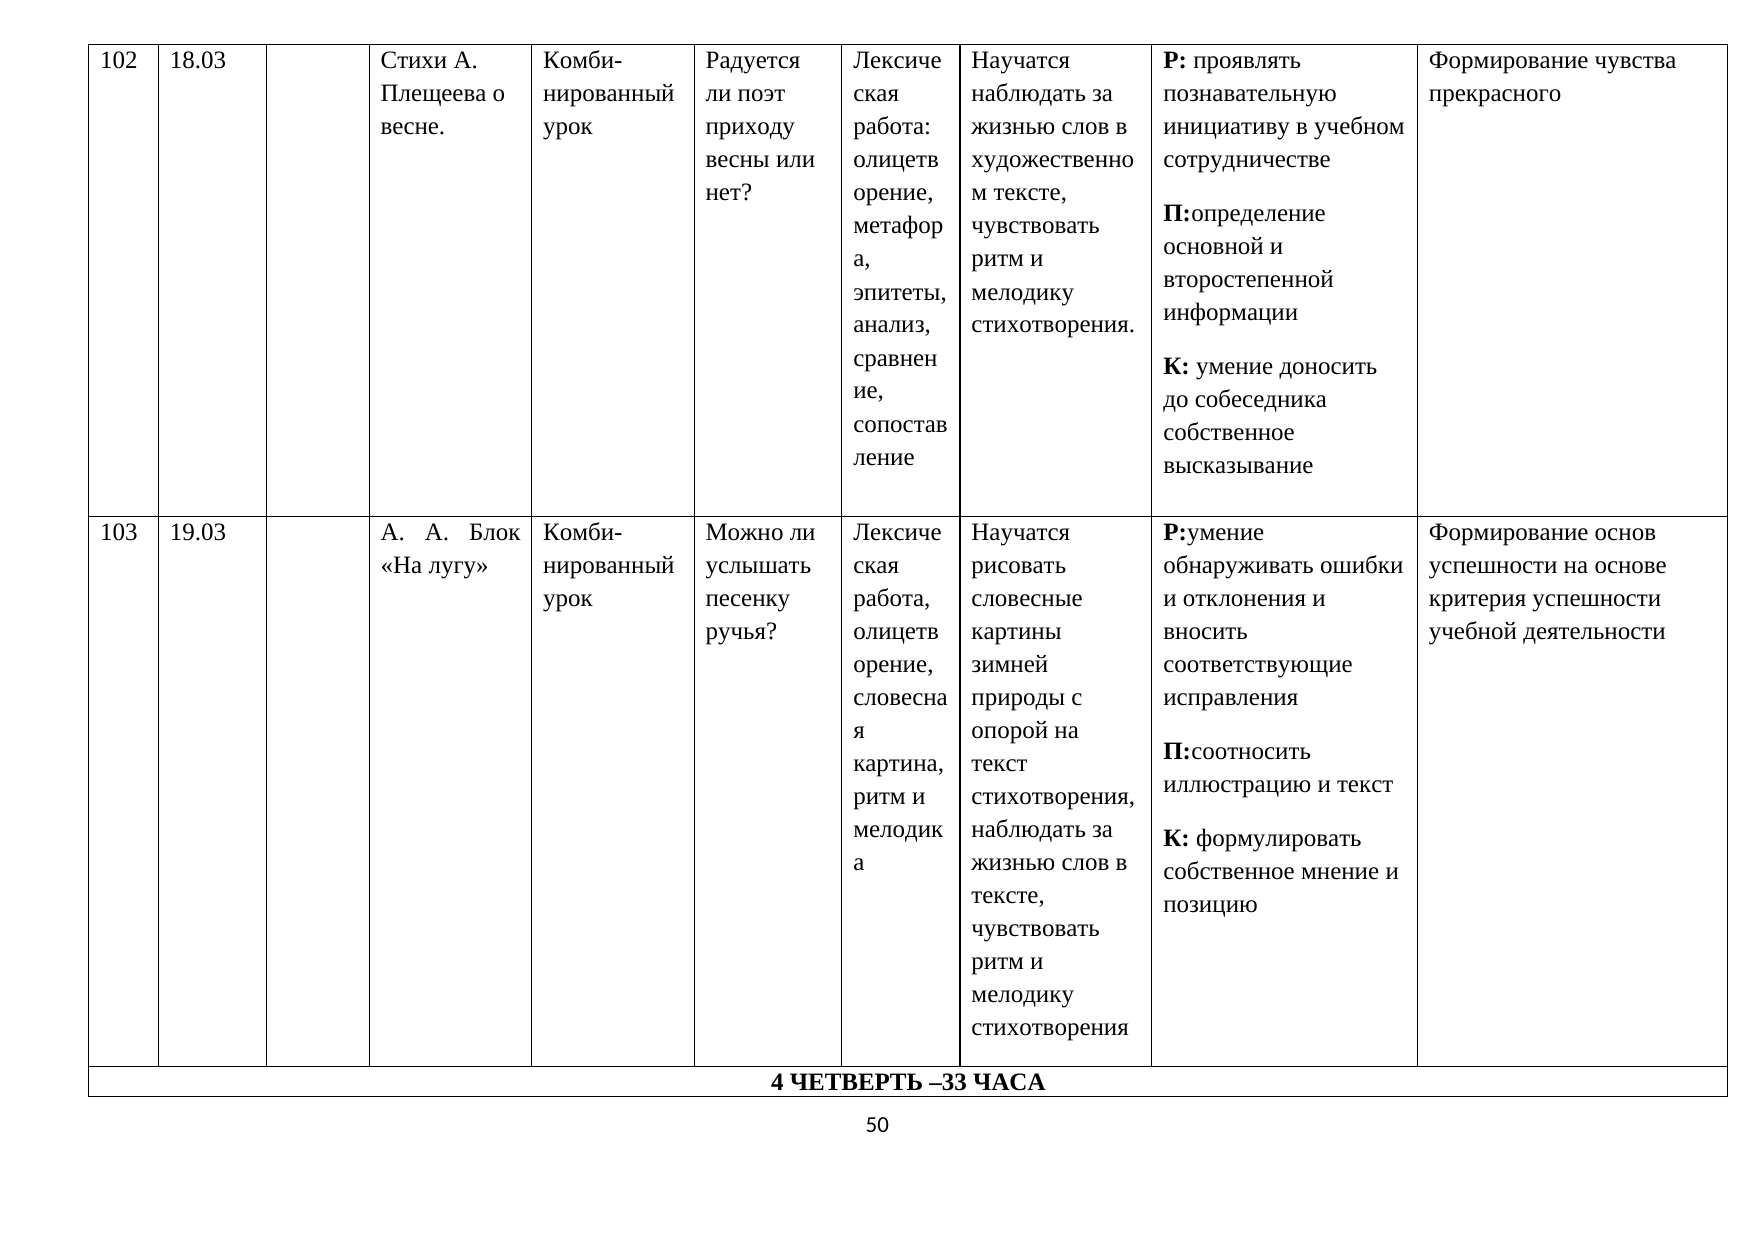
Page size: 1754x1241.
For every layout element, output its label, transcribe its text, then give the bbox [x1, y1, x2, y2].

table_cell Лексическая работа: олицетворение, метафора, эпитеты, анализ, сравнение, сопоставление [842, 45, 959, 516]
table_cell [267, 517, 369, 1066]
table_cell 103 [89, 517, 158, 1066]
table_cell Формирование чувства прекрасного [1418, 45, 1727, 516]
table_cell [1152, 517, 1417, 1066]
table_cell Стихи А. Плещеева о весне. [370, 45, 531, 516]
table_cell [1418, 517, 1727, 1066]
table_cell А. А. Блок «На лугу» [370, 517, 531, 1066]
table_cell Научатся рисовать словесные картины зимней природы с опорой на текст стихотворения, наблюдать за жизнью слов в тексте, чувствовать ритм и мелодику стихотворения [961, 517, 1151, 1066]
table_cell 18.03 [159, 45, 266, 516]
table_cell Радуется ли поэт приходу весны или нет? [695, 45, 841, 516]
table_cell Р: проявлять познавательную инициативу в учебном сотрудничестве П:определение основной и второстепенной информации К: умение доносить до собеседника собственное высказывание [1152, 45, 1417, 516]
table_cell Комби-нированный урок [532, 517, 694, 1066]
table_cell 102 [89, 45, 158, 516]
table_cell Комби-нированный урок [532, 45, 694, 516]
table_cell [267, 45, 369, 516]
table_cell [842, 517, 959, 1066]
table_cell Можно ли услышать песенку ручья? [695, 517, 841, 1066]
table_cell 19.03 [159, 517, 266, 1066]
table_cell Научатся наблюдать за жизнью слов в художественном тексте, чувствовать ритм и мелодику стихотворения. [961, 45, 1151, 516]
table_cell 4 ЧЕТВЕРТЬ –33 ЧАСА [89, 1067, 1727, 1096]
